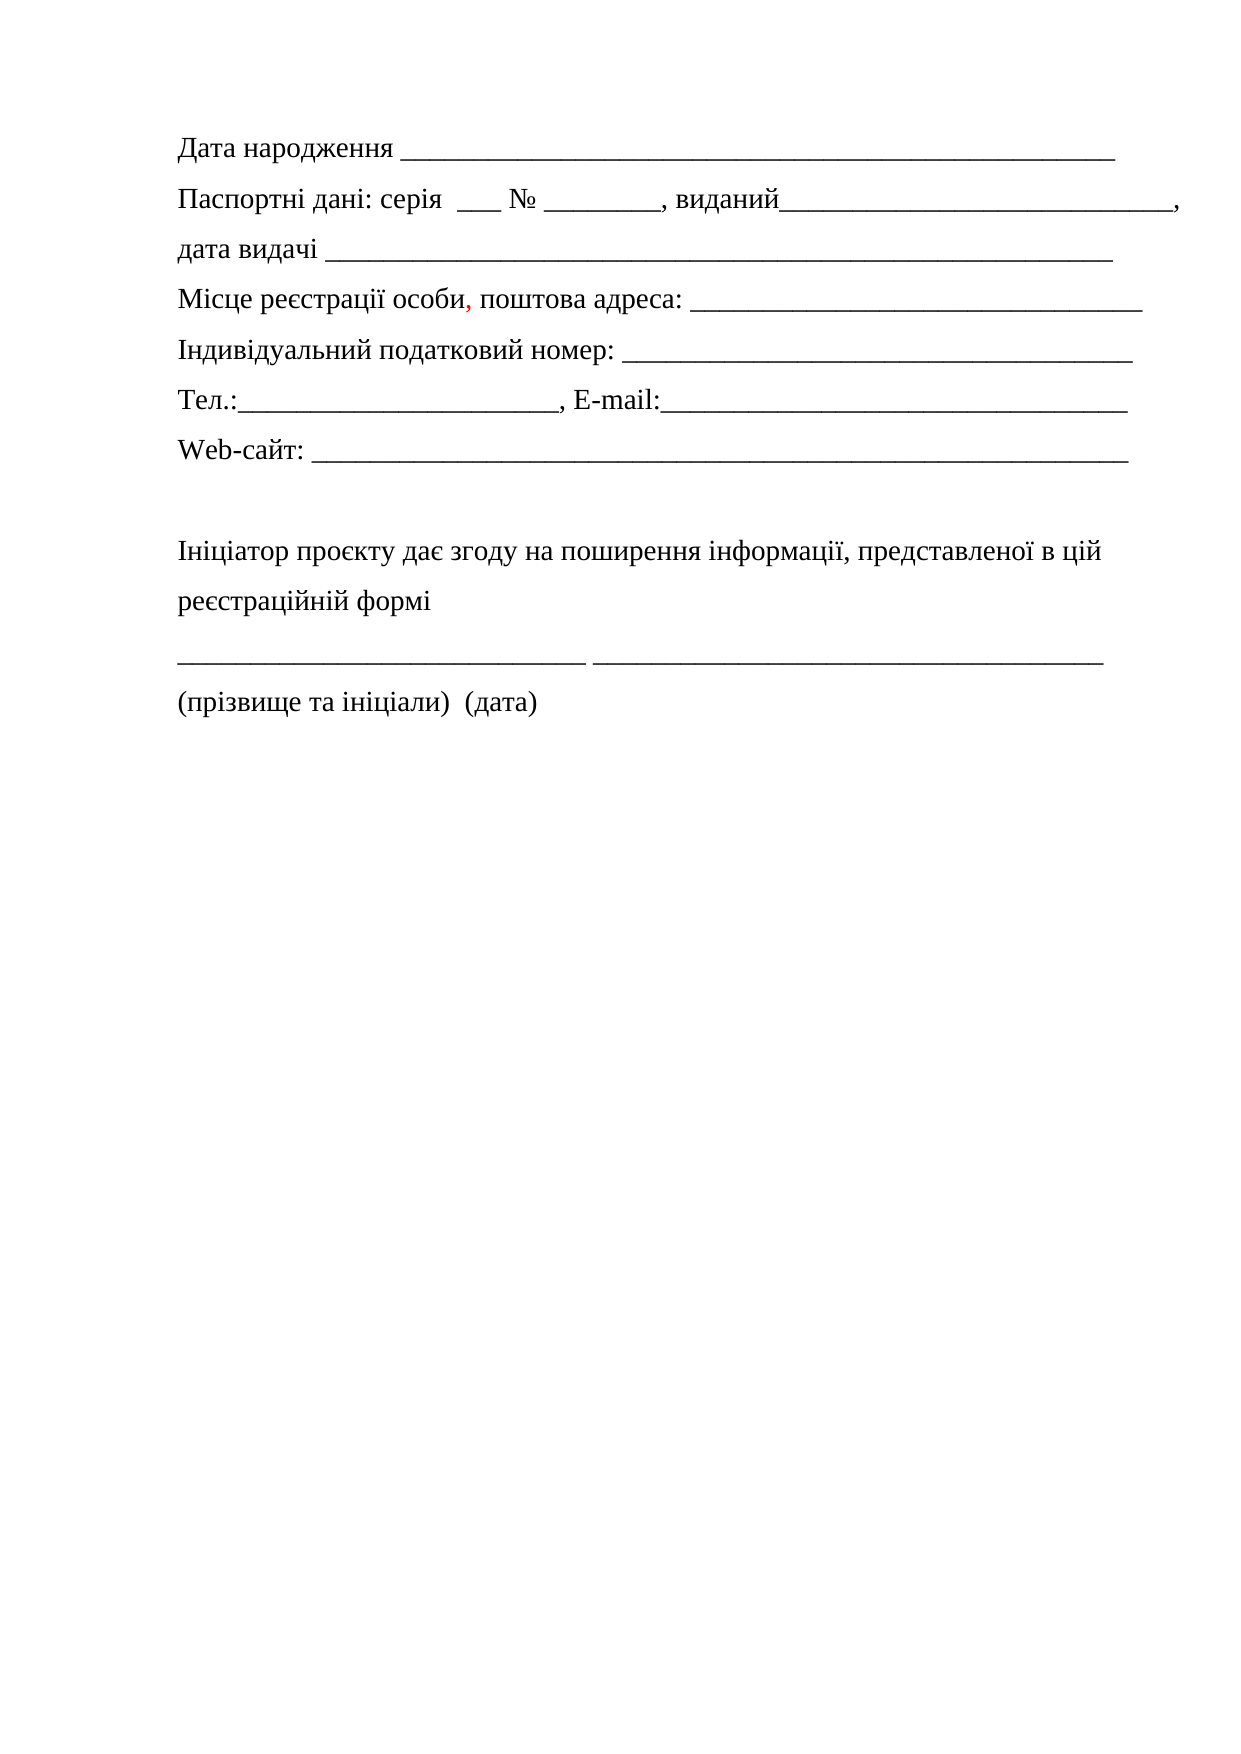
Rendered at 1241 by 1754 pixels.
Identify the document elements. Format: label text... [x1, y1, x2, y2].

text реєстраційній формі [177, 583, 1181, 617]
text Індивідуальний податковий номер: ___________________________________ [177, 332, 1181, 365]
text (прізвище та ініціали) (дата) [177, 684, 1181, 718]
text Дата народження _________________________________________________ [177, 131, 1181, 164]
text Ініціатор проєкту дає згоду на поширення інформації, представленої в цій [177, 533, 1181, 567]
text Тел.:______________________, E-mail:________________________________ [177, 382, 1181, 416]
text Паспортні дані: серія ___ № ________, виданий___________________________, дата видачі ______________________________________________________ [177, 181, 1181, 265]
text ____________________________ ___________________________________ [177, 634, 1181, 667]
text Місце реєстрації особи, поштова адреса: _______________________________ [177, 282, 1181, 315]
text Web-сайт: ________________________________________________________ [177, 432, 1181, 466]
